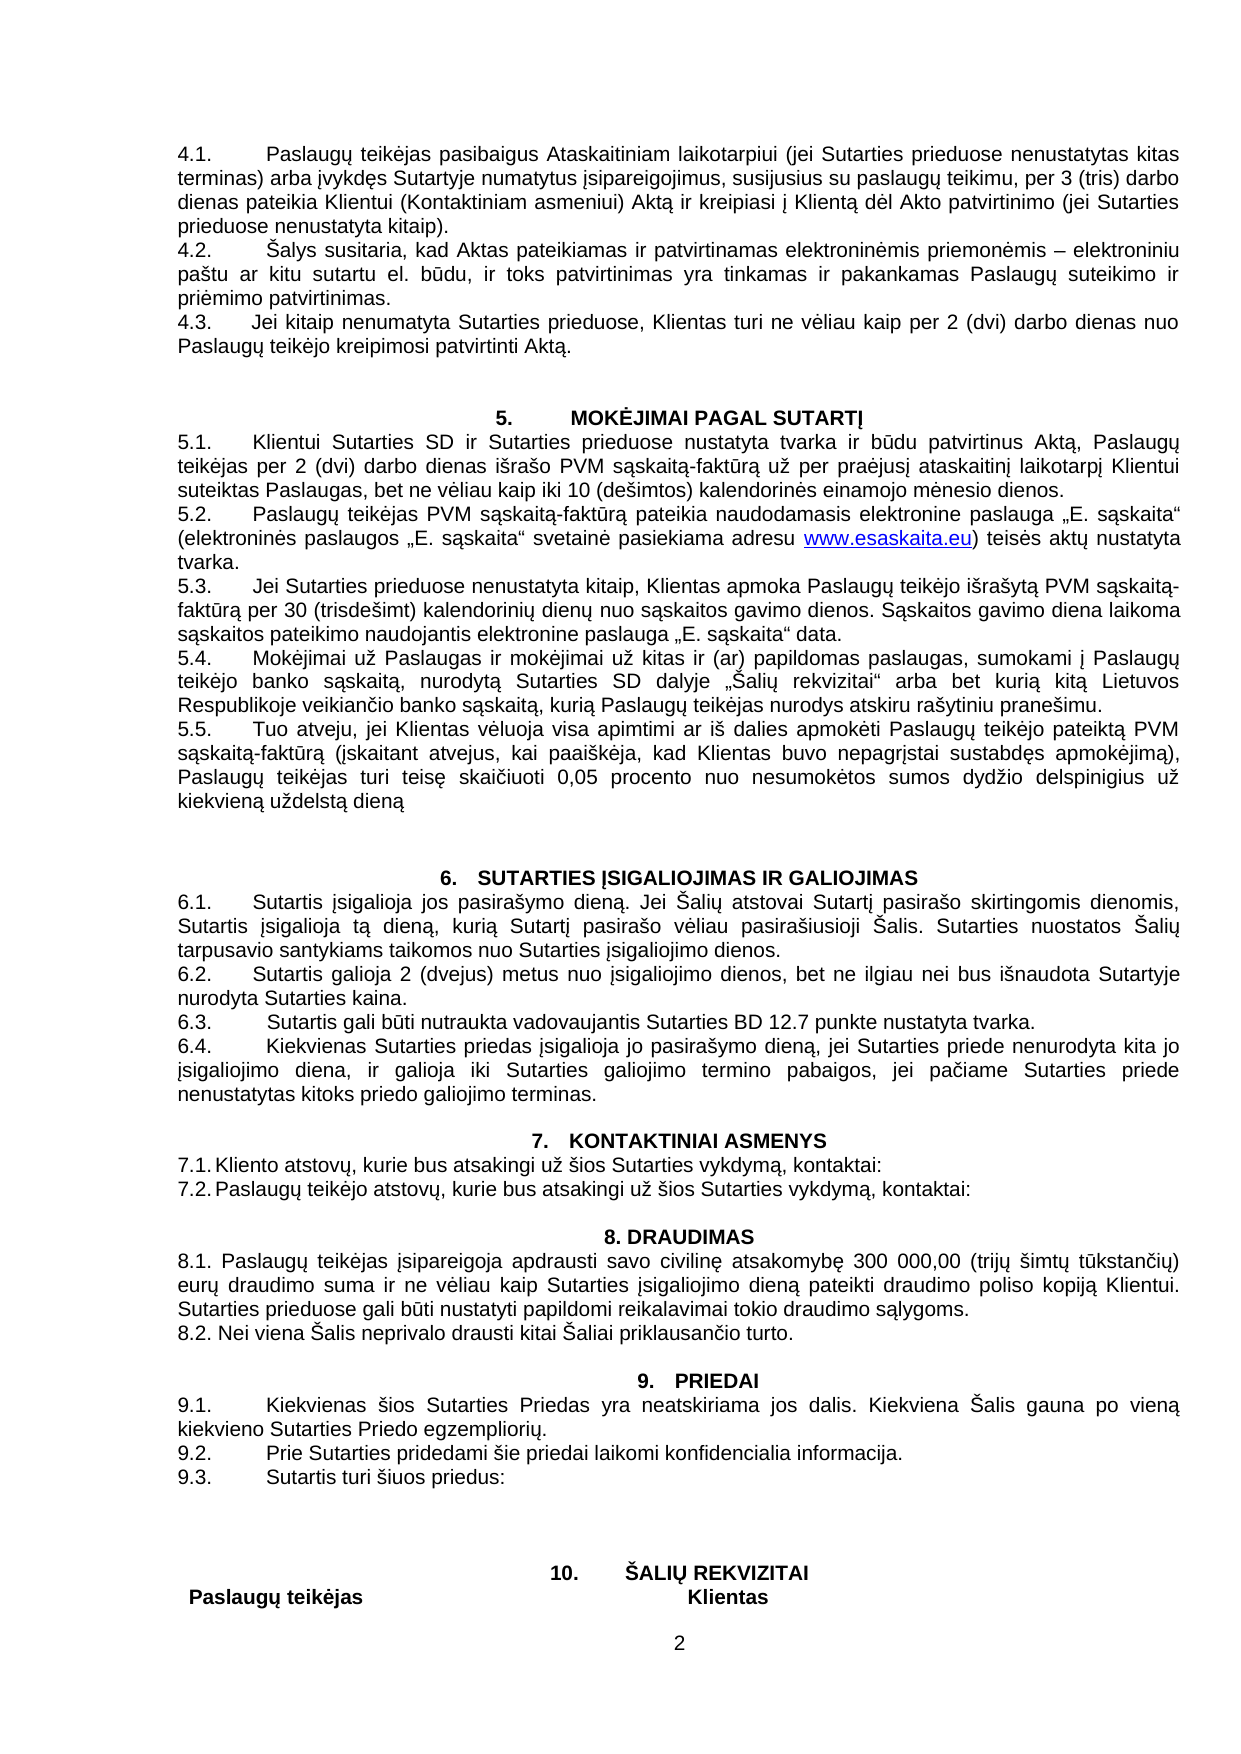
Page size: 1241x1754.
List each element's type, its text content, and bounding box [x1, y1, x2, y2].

list Paslaugų teikėjas PVM sąskaitą-faktūrą pateikia naudodamasis elektronine paslauga „E. sąskaita“ (elektroninės paslaugos „E. sąskaita“ svetainė pasiekiama adresu www.esaskaita.eu) teisės aktų nustatyta tvarka. [177, 502, 1181, 573]
list Jei kitaip nenumatyta Sutarties prieduose, Klientas turi ne vėliau kaip per 2 (dvi) darbo dienas nuo Paslaugų teikėjo kreipimosi patvirtinti Aktą. [177, 310, 1181, 358]
list Paslaugų teikėjo atstovų, kurie bus atsakingi už šios Sutarties vykdymą, kontaktai: [177, 1177, 1181, 1201]
list Sutartis turi šiuos priedus: [177, 1465, 1181, 1489]
list Paslaugų teikėjas pasibaigus Ataskaitiniam laikotarpiui (jei Sutarties prieduose nenustatytas kitas terminas) arba įvykdęs Sutartyje numatytus įsipareigojimus, susijusius su paslaugų teikimu, per 3 (tris) darbo dienas pateikia Klientui (Kontaktiniam asmeniui) Aktą ir kreipiasi į Klientą dėl Akto patvirtinimo (jei Sutarties prieduose nenustatyta kitaip). [177, 142, 1181, 238]
text 8. DRAUDIMAS [177, 1225, 1181, 1249]
list Kliento atstovų, kurie bus atsakingi už šios Sutarties vykdymą, kontaktai: [177, 1153, 1181, 1177]
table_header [676, 1585, 1175, 1631]
list Mokėjimai už Paslaugas ir mokėjimai už kitas ir (ar) papildomas paslaugas, sumokami į Paslaugų teikėjo banko sąskaitą, nurodytą Sutarties SD dalyje „Šalių rekvizitai“ arba bet kurią kitą Lietuvos Respublikoje veikiančio banko sąskaitą, kurią Paslaugų teikėjas nurodys atskiru rašytiniu pranešimu. [177, 645, 1181, 717]
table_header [177, 1585, 676, 1631]
text 8.1. Paslaugų teikėjas įsipareigoja apdrausti savo civilinę atsakomybę 300 000,00 (trijų šimtų tūkstančių) eurų draudimo suma ir ne vėliau kaip Sutarties įsigaliojimo dieną pateikti draudimo poliso kopiją Klientui. Sutarties prieduose gali būti nustatyti papildomi reikalavimai tokio draudimo sąlygoms. [177, 1249, 1181, 1321]
list Sutartis įsigalioja jos pasirašymo dieną. Jei Šalių atstovai Sutartį pasirašo skirtingomis dienomis, Sutartis įsigalioja tą dieną, kurią Sutartį pasirašo vėliau pasirašiusioji Šalis. Sutarties nuostatos Šalių tarpusavio santykiams taikomos nuo Sutarties įsigaliojimo dienos. [177, 890, 1181, 962]
list Sutartis gali būti nutraukta vadovaujantis Sutarties BD 12.7 punkte nustatyta tvarka. [177, 1009, 1181, 1033]
list Jei Sutarties prieduose nenustatyta kitaip, Klientas apmoka Paslaugų teikėjo išrašytą PVM sąskaitą-faktūrą per 30 (trisdešimt) kalendorinių dienų nuo sąskaitos gavimo dienos. Sąskaitos gavimo diena laikoma sąskaitos pateikimo naudojantis elektronine paslauga „E. sąskaita“ data. [177, 573, 1181, 645]
list Sutartis galioja 2 (dvejus) metus nuo įsigaliojimo dienos, bet ne ilgiau nei bus išnaudota Sutartyje nurodyta Sutarties kaina. [177, 962, 1181, 1009]
list Kiekvienas šios Sutarties Priedas yra neatskiriama jos dalis. Kiekviena Šalis gauna po vieną kiekvieno Sutarties Priedo egzempliorių. [177, 1393, 1181, 1441]
list MOKĖJIMAI PAGAL SUTARTĮ [177, 406, 1181, 430]
list Šalys susitaria, kad Aktas pateikiamas ir patvirtinamas elektroninėmis priemonėmis – elektroniniu paštu ar kitu sutartu el. būdu, ir toks patvirtinimas yra tinkamas ir pakankamas Paslaugų suteikimo ir priėmimo patvirtinimas. [177, 238, 1181, 310]
list Klientui Sutarties SD ir Sutarties prieduose nustatyta tvarka ir būdu patvirtinus Aktą, Paslaugų teikėjas per 2 (dvi) darbo dienas išrašo PVM sąskaitą-faktūrą už per praėjusį ataskaitinį laikotarpį Klientui suteiktas Paslaugas, bet ne vėliau kaip iki 10 (dešimtos) kalendorinės einamojo mėnesio dienos. [177, 430, 1181, 502]
list PRIEDAI [215, 1369, 1181, 1393]
text 8.2. Nei viena Šalis neprivalo drausti kitai Šaliai priklausančio turto. [177, 1321, 1181, 1345]
list Tuo atveju, jei Klientas vėluoja visa apimtimi ar iš dalies apmokėti Paslaugų teikėjo pateiktą PVM sąskaitą-faktūrą (įskaitant atvejus, kai paaiškėja, kad Klientas buvo nepagrįstai sustabdęs apmokėjimą), Paslaugų teikėjas turi teisę skaičiuoti 0,05 procento nuo nesumokėtos sumos dydžio delspinigius už kiekvieną uždelstą dieną [177, 717, 1181, 813]
list KONTAKTINIAI ASMENYS [177, 1129, 1181, 1153]
list SUTARTIES ĮSIGALIOJIMAS IR GALIOJIMAS [177, 866, 1181, 890]
list ŠALIŲ REKVIZITAI [177, 1561, 1181, 1584]
list Kiekvienas Sutarties priedas įsigalioja jo pasirašymo dieną, jei Sutarties priede nenurodyta kita jo įsigaliojimo diena, ir galioja iki Sutarties galiojimo termino pabaigos, jei pačiame Sutarties priede nenustatytas kitoks priedo galiojimo terminas. [177, 1033, 1181, 1105]
list Prie Sutarties pridedami šie priedai laikomi konfidencialia informacija. [177, 1441, 1181, 1465]
